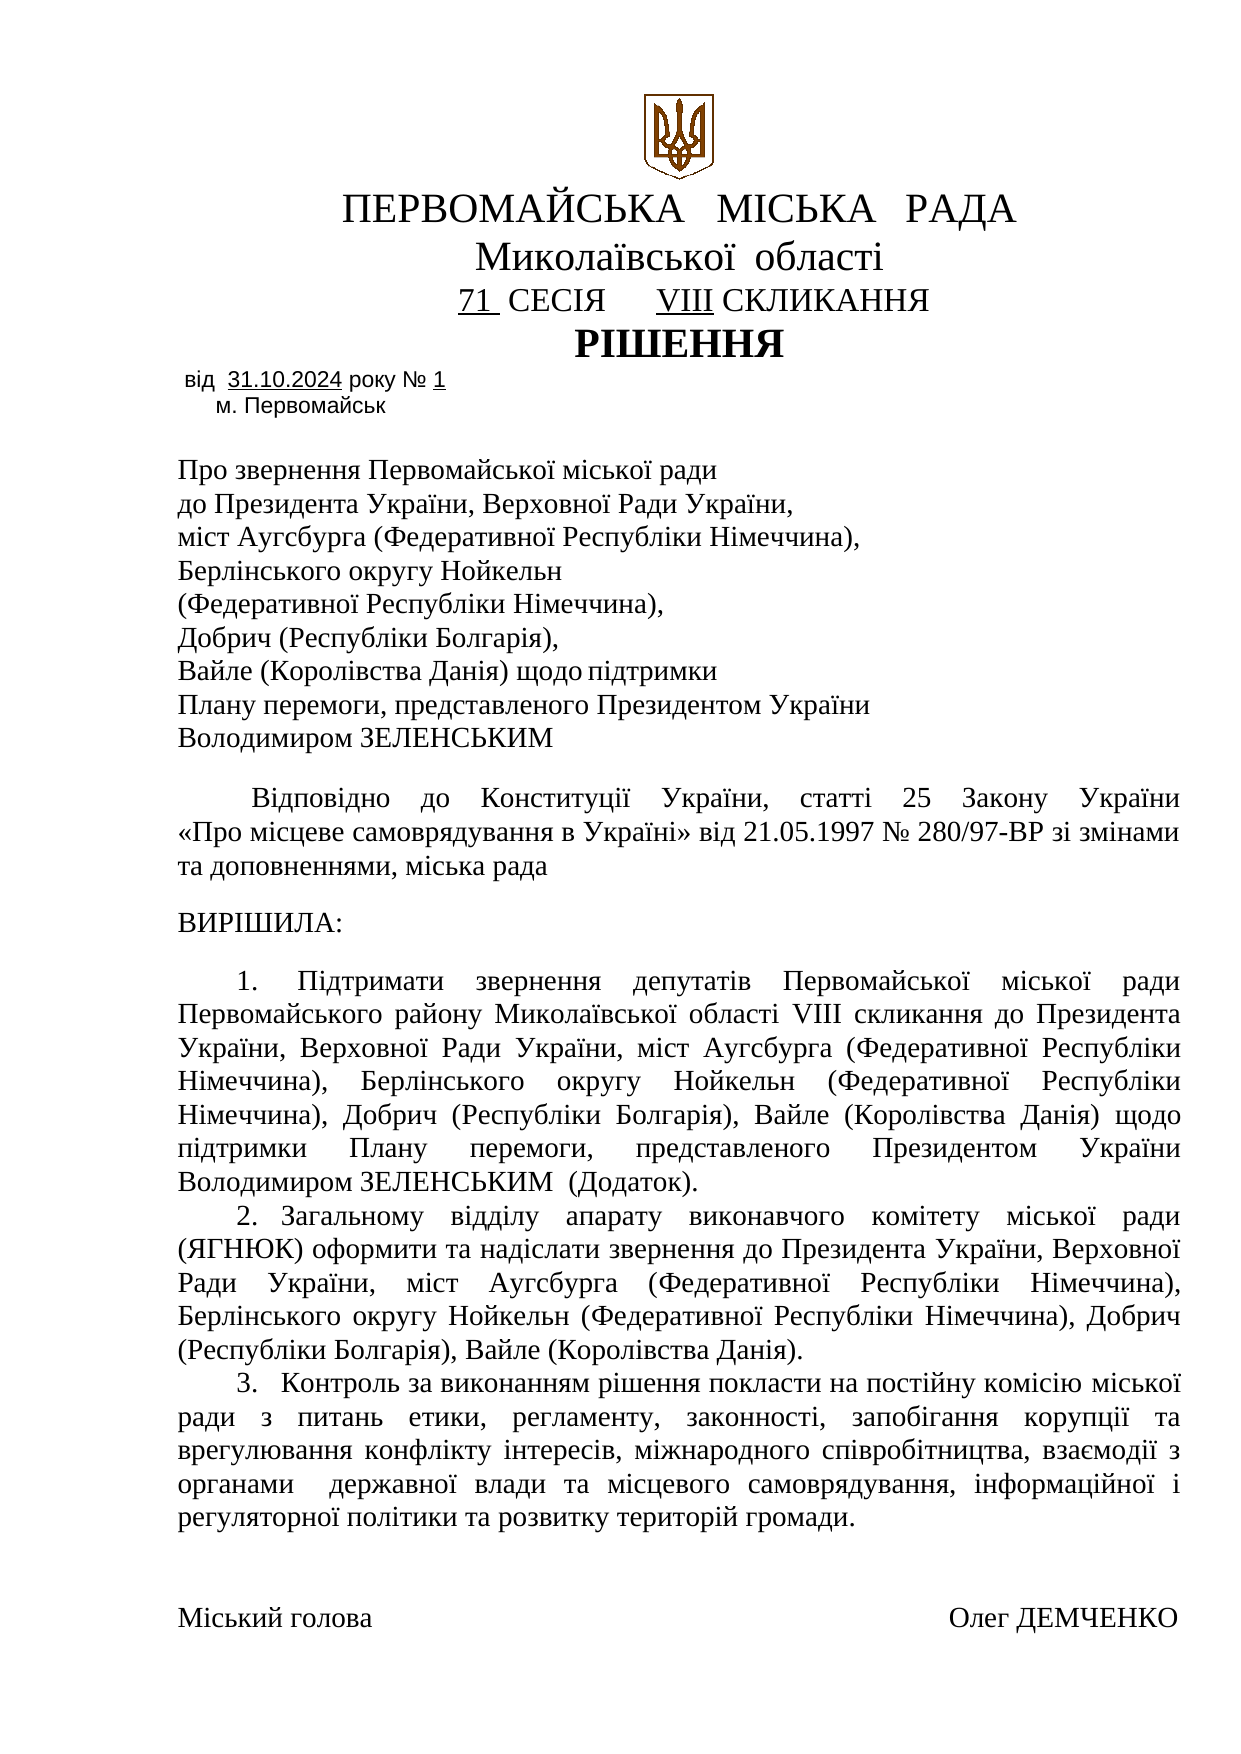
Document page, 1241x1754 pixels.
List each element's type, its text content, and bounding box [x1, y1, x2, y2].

text Відповідно до Конституції України, статті 25 Закону України «Про місцеве самоврядування в Україні» від 21.05.1997 № 280/97-ВР зі змінами та доповненнями, міська рада [177, 781, 1181, 881]
text Вайле (Королівства Данія) щодо підтримки [177, 653, 1181, 687]
picture [637, 88, 721, 184]
text Добрич (Республіки Болгарія), [177, 620, 1181, 653]
text 71 СЕСІЯ VIII СКЛИКАННЯ [325, 280, 1181, 318]
text Міський голова Олег ДЕМЧЕНКО [177, 1600, 1181, 1634]
text Миколаївської області [177, 232, 1181, 280]
text Володимиром ЗЕЛЕНСЬКИМ [177, 721, 1181, 754]
text ПЕРВОМАЙСЬКА МІСЬКА РАДА [177, 184, 1181, 232]
text м. Первомайськ [177, 392, 1181, 419]
list Підтримати звернення депутатів Первомайської міської ради Первомайського району Миколаївської області VIII скликання до Президента України, Верховної Ради України, міст Аугсбурга (Федеративної Республіки Німеччина), Берлінського округу Нойкельн (Федеративної Республіки Німеччина), Добрич (Республіки Болгарія), Вайле (Королівства Данія) щодо підтримки Плану перемоги, представленого Президентом України Володимиром ЗЕЛЕНСЬКИМ (Додаток). [177, 963, 1181, 1198]
text від 31.10.2024 року № 1 [177, 366, 1181, 392]
text Берлінського округу Нойкельн [177, 553, 1181, 586]
text Про звернення Первомайської міської ради [177, 452, 1181, 486]
text міст Аугсбурга (Федеративної Республіки Німеччина), [177, 519, 1181, 553]
text ВИРІШИЛА: [177, 905, 1181, 939]
text Плану перемоги, представленого Президентом України [177, 687, 1181, 721]
list Контроль за виконанням рішення покласти на постійну комісію міської ради з питань етики, регламенту, законності, запобігання корупції та врегулювання конфлікту інтересів, міжнародного співробітництва, взаємодії з органами державної влади та місцевого самоврядування, інформаційної і регуляторної політики та розвитку територій громади. [177, 1365, 1181, 1533]
text (Федеративної Республіки Німеччина), [177, 586, 1181, 620]
text до Президента України, Верховної Ради України, [177, 486, 1181, 519]
list Загальному відділу апарату виконавчого комітету міської ради (ЯГНЮК) оформити та надіслати звернення до Президента України, Верховної Ради України, міст Аугсбурга (Федеративної Республіки Німеччина), Берлінського округу Нойкельн (Федеративної Республіки Німеччина), Добрич (Республіки Болгарія), Вайле (Королівства Данія). [177, 1198, 1181, 1365]
text РІШЕННЯ [177, 318, 1181, 366]
